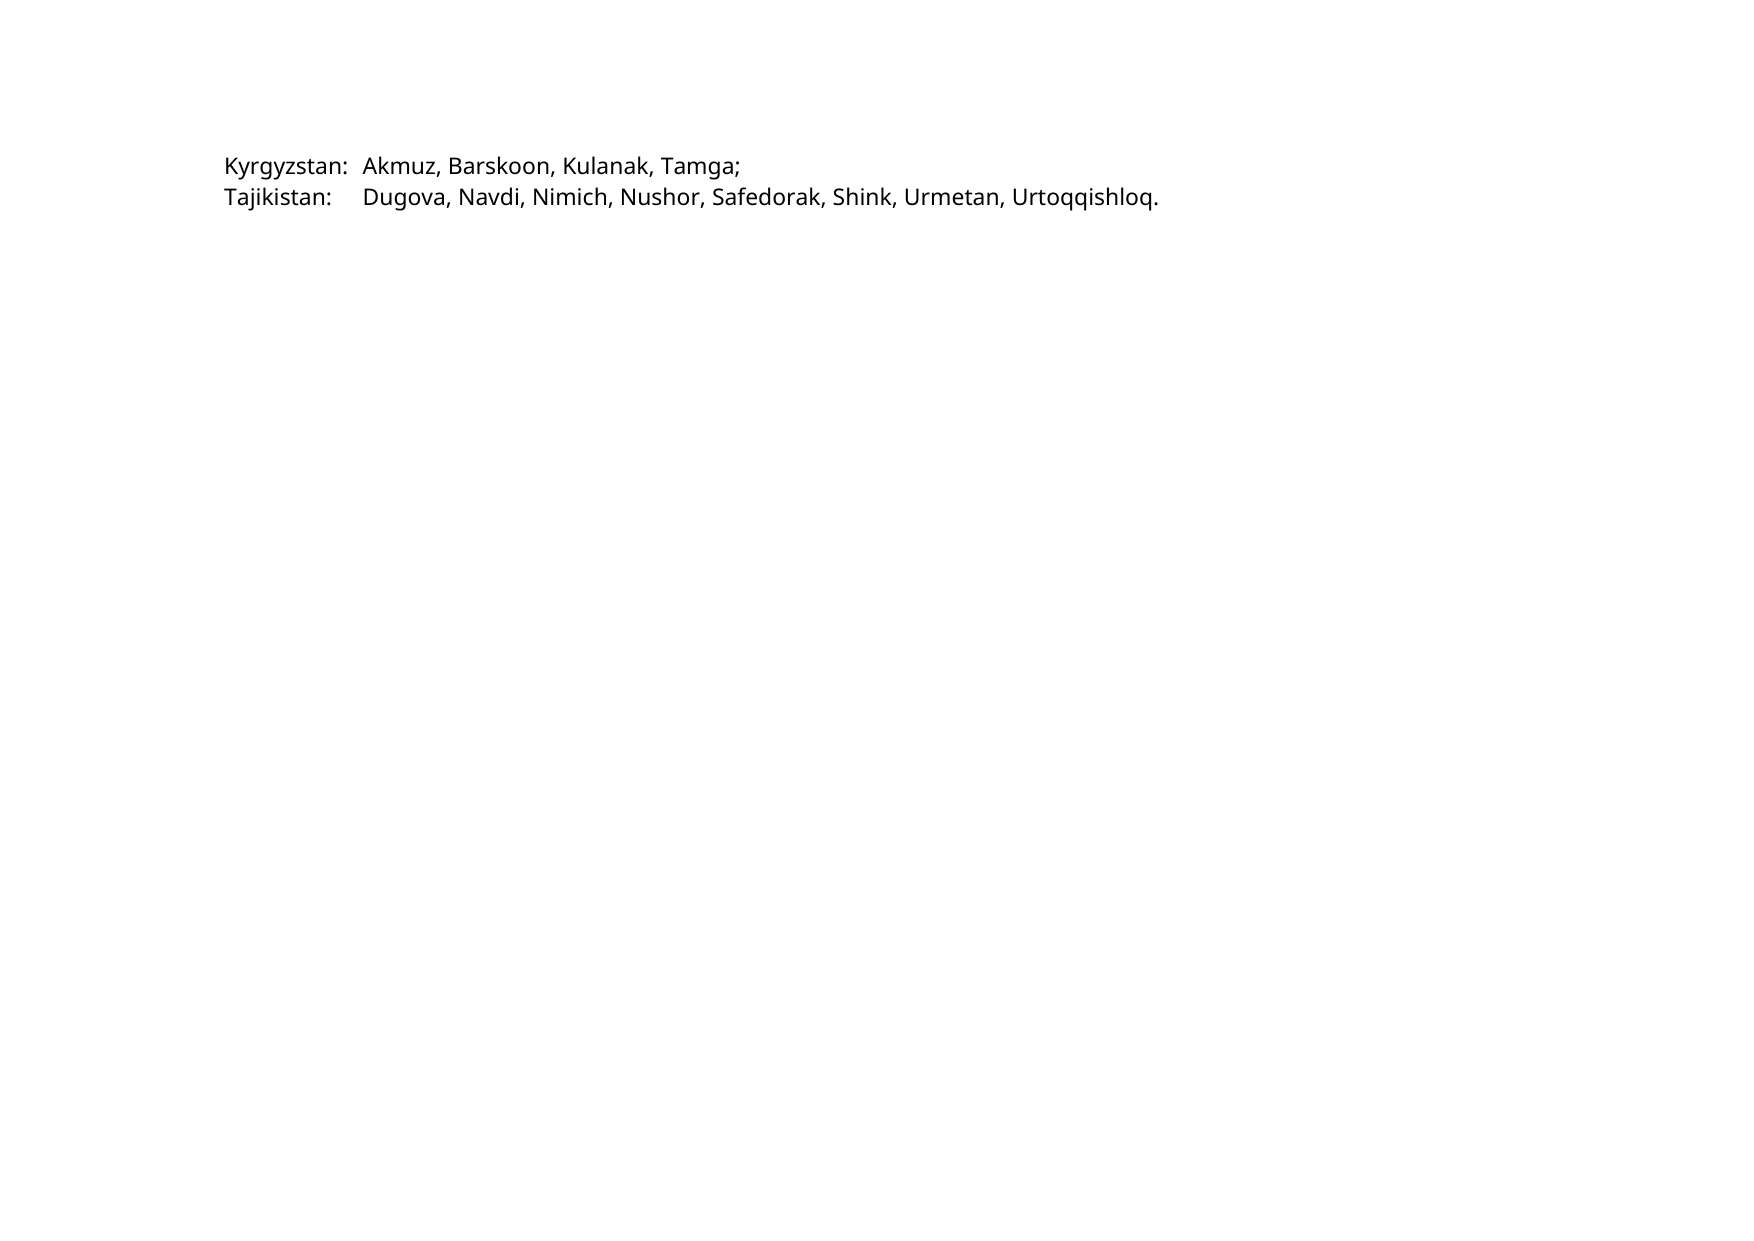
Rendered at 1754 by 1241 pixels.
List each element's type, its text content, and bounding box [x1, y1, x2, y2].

text Tajikistan: Dugova, Navdi, Nimich, Nushor, Safedorak, Shink, Urmetan, Urtoqqishloq. [224, 181, 1604, 212]
text Kyrgyzstan: Akmuz, Barskoon, Kulanak, Tamga; [224, 150, 1604, 181]
